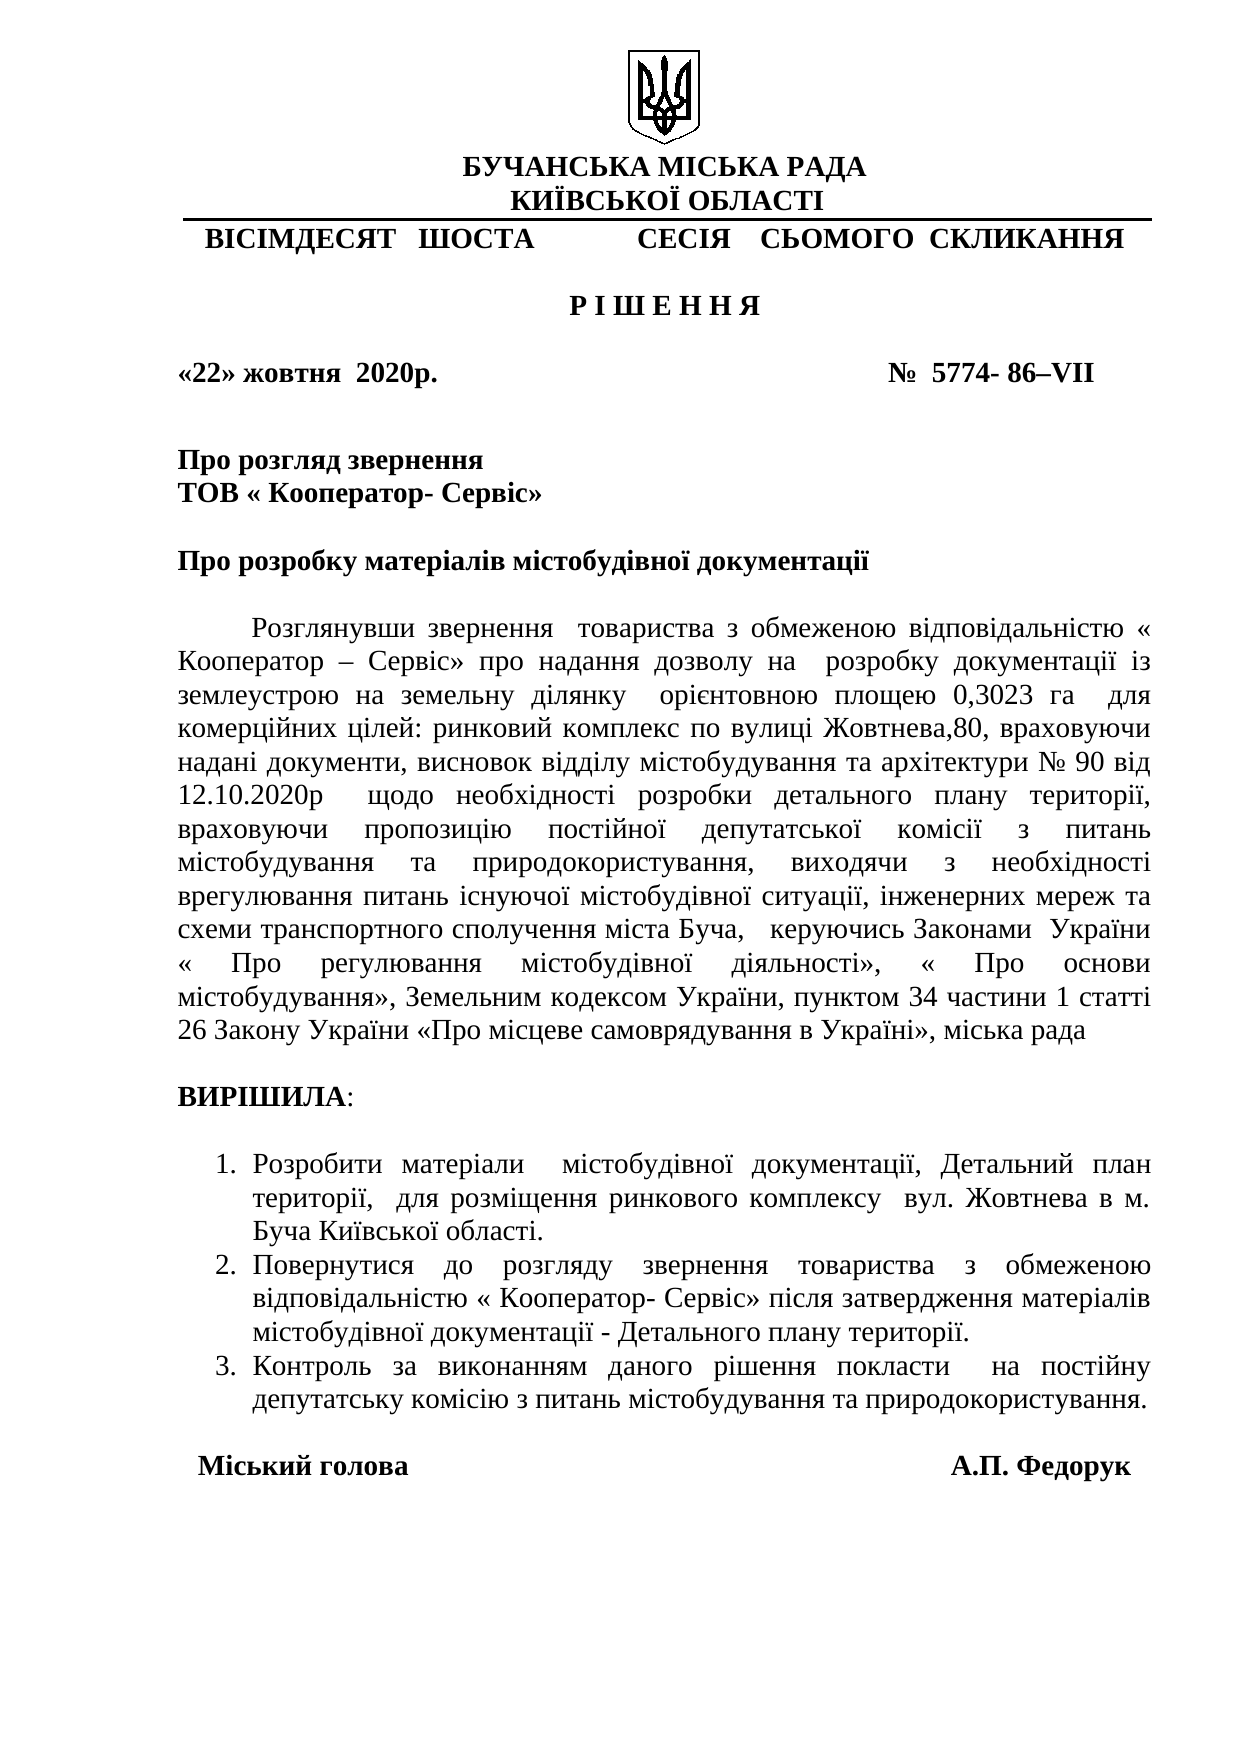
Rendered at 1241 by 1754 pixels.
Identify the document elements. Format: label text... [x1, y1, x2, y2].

list Розробити матеріали містобудівної документації, Детальний план території, для розміщення ринкового комплексу вул. Жовтнева в м. Буча Київської області. [215, 1146, 1152, 1247]
text КИЇВСЬКОЇ ОБЛАСТІ [183, 183, 1152, 218]
text «22» жовтня 2020р. № 5774- 86–VІІ [177, 356, 1152, 389]
text Р І Ш Е Н Н Я [177, 288, 1152, 322]
text ТОВ « Кооператор- Сервіс» [177, 476, 1152, 509]
text Про розгляд звернення [177, 442, 1152, 476]
text Про розробку матеріалів містобудівної документації [177, 543, 1152, 576]
text Розглянувши звернення товариства з обмеженою відповідальністю « Кооператор – Сервіс» про надання дозволу на розробку документації із землеустрою на земельну ділянку орієнтовною площею 0,3023 га для комерційних цілей: ринковий комплекс по вулиці Жовтнева,80, враховуючи надані документи, висновок відділу містобудування та архітектури № 90 від 12.10.2020р щодо необхідності розробки детального плану території, враховуючи пропозицію постійної депутатської комісії з питань містобудування та природокористування, виходячи з необхідності врегулювання питань існуючої містобудівної ситуації, інженерних мереж та схеми транспортного сполучення міста Буча, керуючись Законами України « Про регулювання містобудівної діяльності», « Про основи містобудування», Земельним кодексом України, пунктом 34 частини 1 статті 26 Закону України «Про місцеве самоврядування в Україні», міська рада [177, 610, 1152, 1046]
list Контроль за виконанням даного рішення покласти на постійну депутатську комісію з питань містобудування та природокористування. [215, 1348, 1152, 1415]
text ВІСІМДЕСЯТ ШОСТА СЕСІЯ СЬОМОГО СКЛИКАННЯ [177, 221, 1152, 255]
text ВИРІШИЛА: [177, 1079, 1152, 1113]
text БУЧАНСЬКА МІСЬКА РАДА [177, 149, 1152, 183]
list Повернутися до розгляду звернення товариства з обмеженою відповідальністю « Кооператор- Сервіс» після затвердження матеріалів містобудівної документації - Детального плану території. [215, 1247, 1152, 1348]
text Міський голова А.П. Федорук [177, 1448, 1152, 1482]
